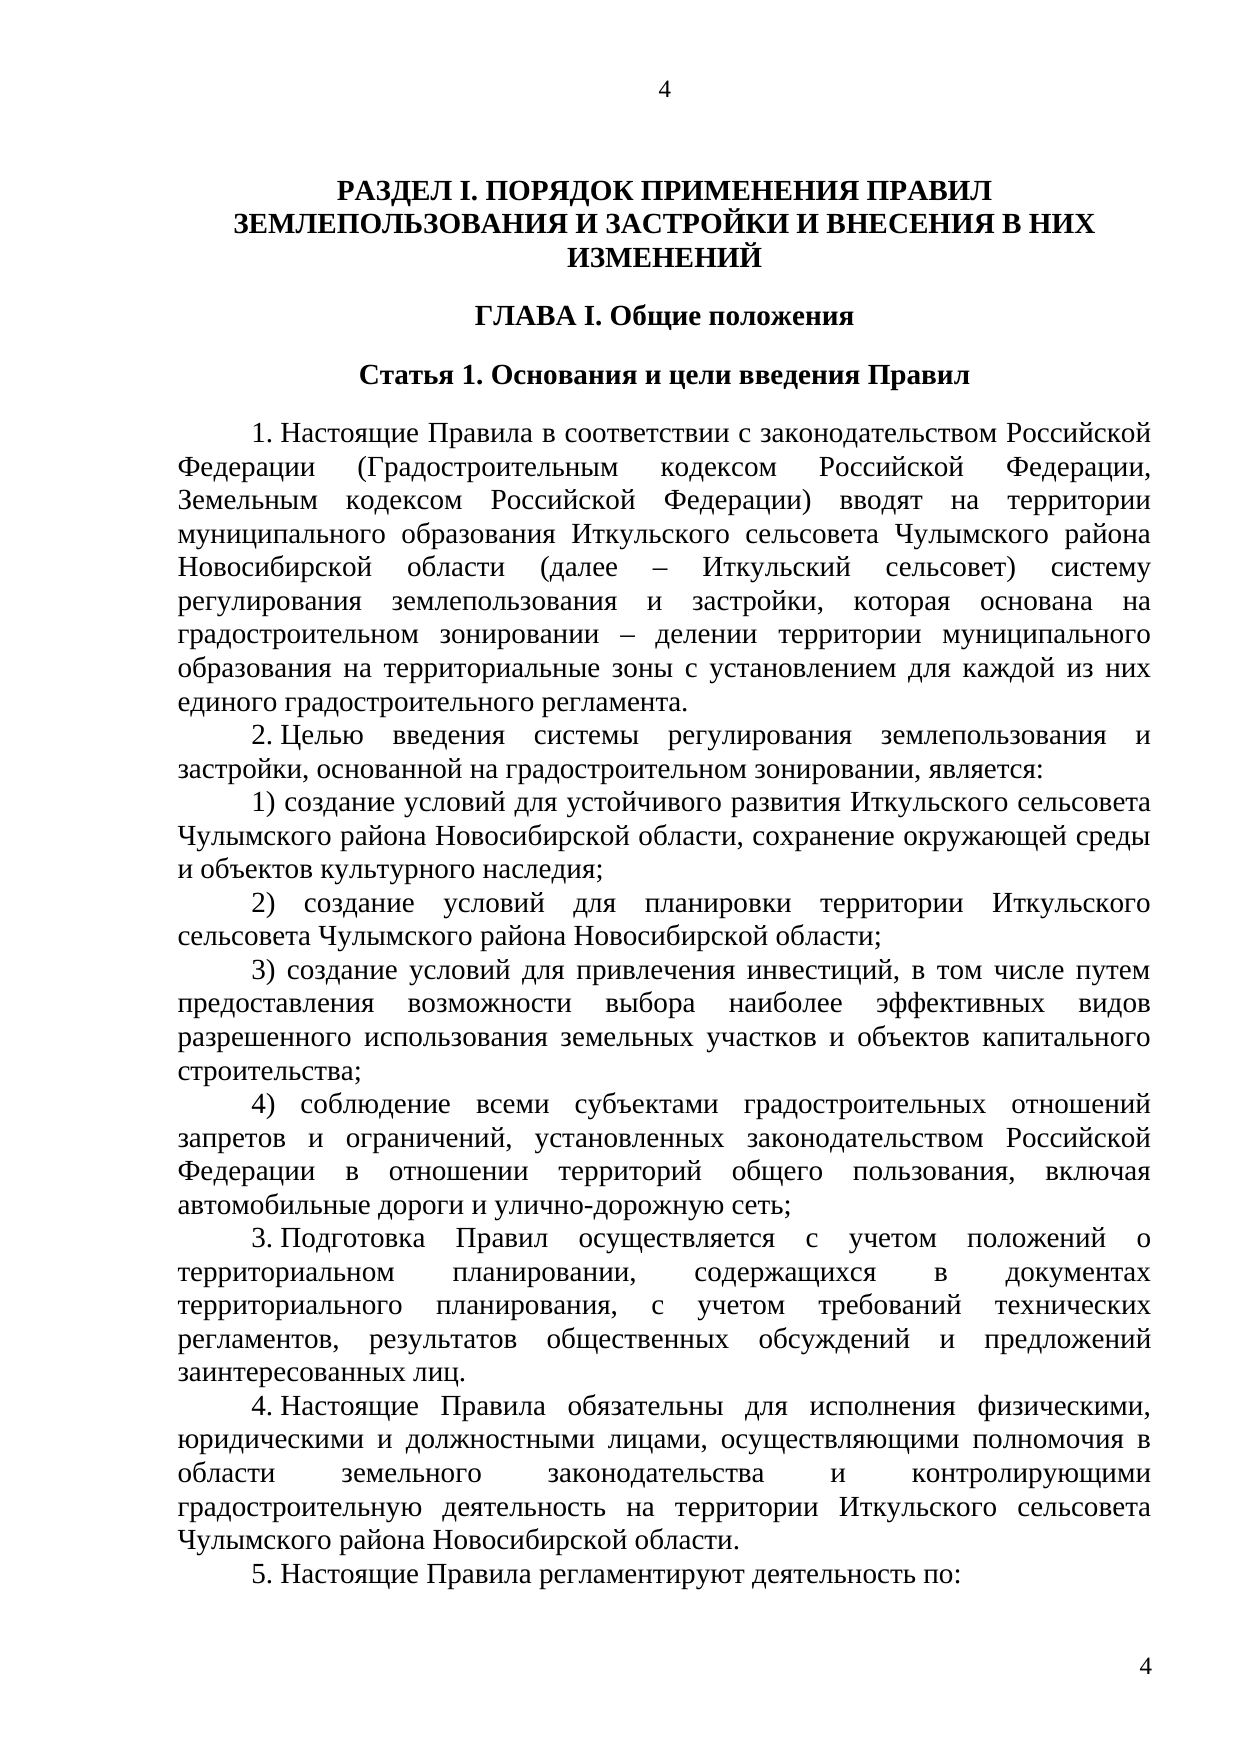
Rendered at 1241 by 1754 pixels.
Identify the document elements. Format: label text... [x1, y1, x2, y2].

subtitle ГЛАВА I. Общие положения [177, 298, 1152, 332]
list Настоящие Правила регламентируют деятельность по: [177, 1556, 1152, 1589]
text 2) создание условий для планировки территории Иткульского сельсовета Чулымского района Новосибирской области; [177, 885, 1152, 952]
text 1) создание условий для устойчивого развития Иткульского сельсовета Чулымского района Новосибирской области, сохранение окружающей среды и объектов культурного наследия; [177, 784, 1152, 885]
subtitle Статья 1. Основания и цели введения Правил [177, 357, 1152, 390]
list Настоящие Правила обязательны для исполнения физическими, юридическими и должностными лицами, осуществляющими полномочия в области земельного законодательства и контролирующими градостроительную деятельность на территории Иткульского сельсовета Чулымского района Новосибирской области. [177, 1388, 1152, 1556]
list Настоящие Правила в соответствии с законодательством Российской Федерации (Градостроительным кодексом Российской Федерации, Земельным кодексом Российской Федерации) вводят на территории муниципального образования Иткульского сельсовета Чулымского района Новосибирской области (далее – Иткульский сельсовет) систему регулирования землепользования и застройки, которая основана на градостроительном зонировании – делении территории муниципального образования на территориальные зоны с установлением для каждой из них единого градостроительного регламента. [177, 415, 1152, 717]
list Подготовка Правил осуществляется с учетом положений о территориальном планировании, содержащихся в документах территориального планирования, с учетом требований технических регламентов, результатов общественных обсуждений и предложений заинтересованных лиц. [177, 1220, 1152, 1388]
text 4) соблюдение всеми субъектами градостроительных отношений запретов и ограничений, установленных законодательством Российской Федерации в отношении территорий общего пользования, включая автомобильные дороги и улично-дорожную сеть; [177, 1086, 1152, 1220]
list Целью введения системы регулирования землепользования и застройки, основанной на градостроительном зонировании, является: [177, 717, 1152, 784]
text 3) создание условий для привлечения инвестиций, в том числе путем предоставления возможности выбора наиболее эффективных видов разрешенного использования земельных участков и объектов капитального строительства; [177, 952, 1152, 1086]
subtitle РАЗДЕЛ I. ПОРЯДОК ПРИМЕНЕНИЯ ПРАВИЛ ЗЕМЛЕПОЛЬЗОВАНИЯ И ЗАСТРОЙКИ И ВНЕСЕНИЯ В НИХ ИЗМЕНЕНИЙ [177, 173, 1152, 273]
